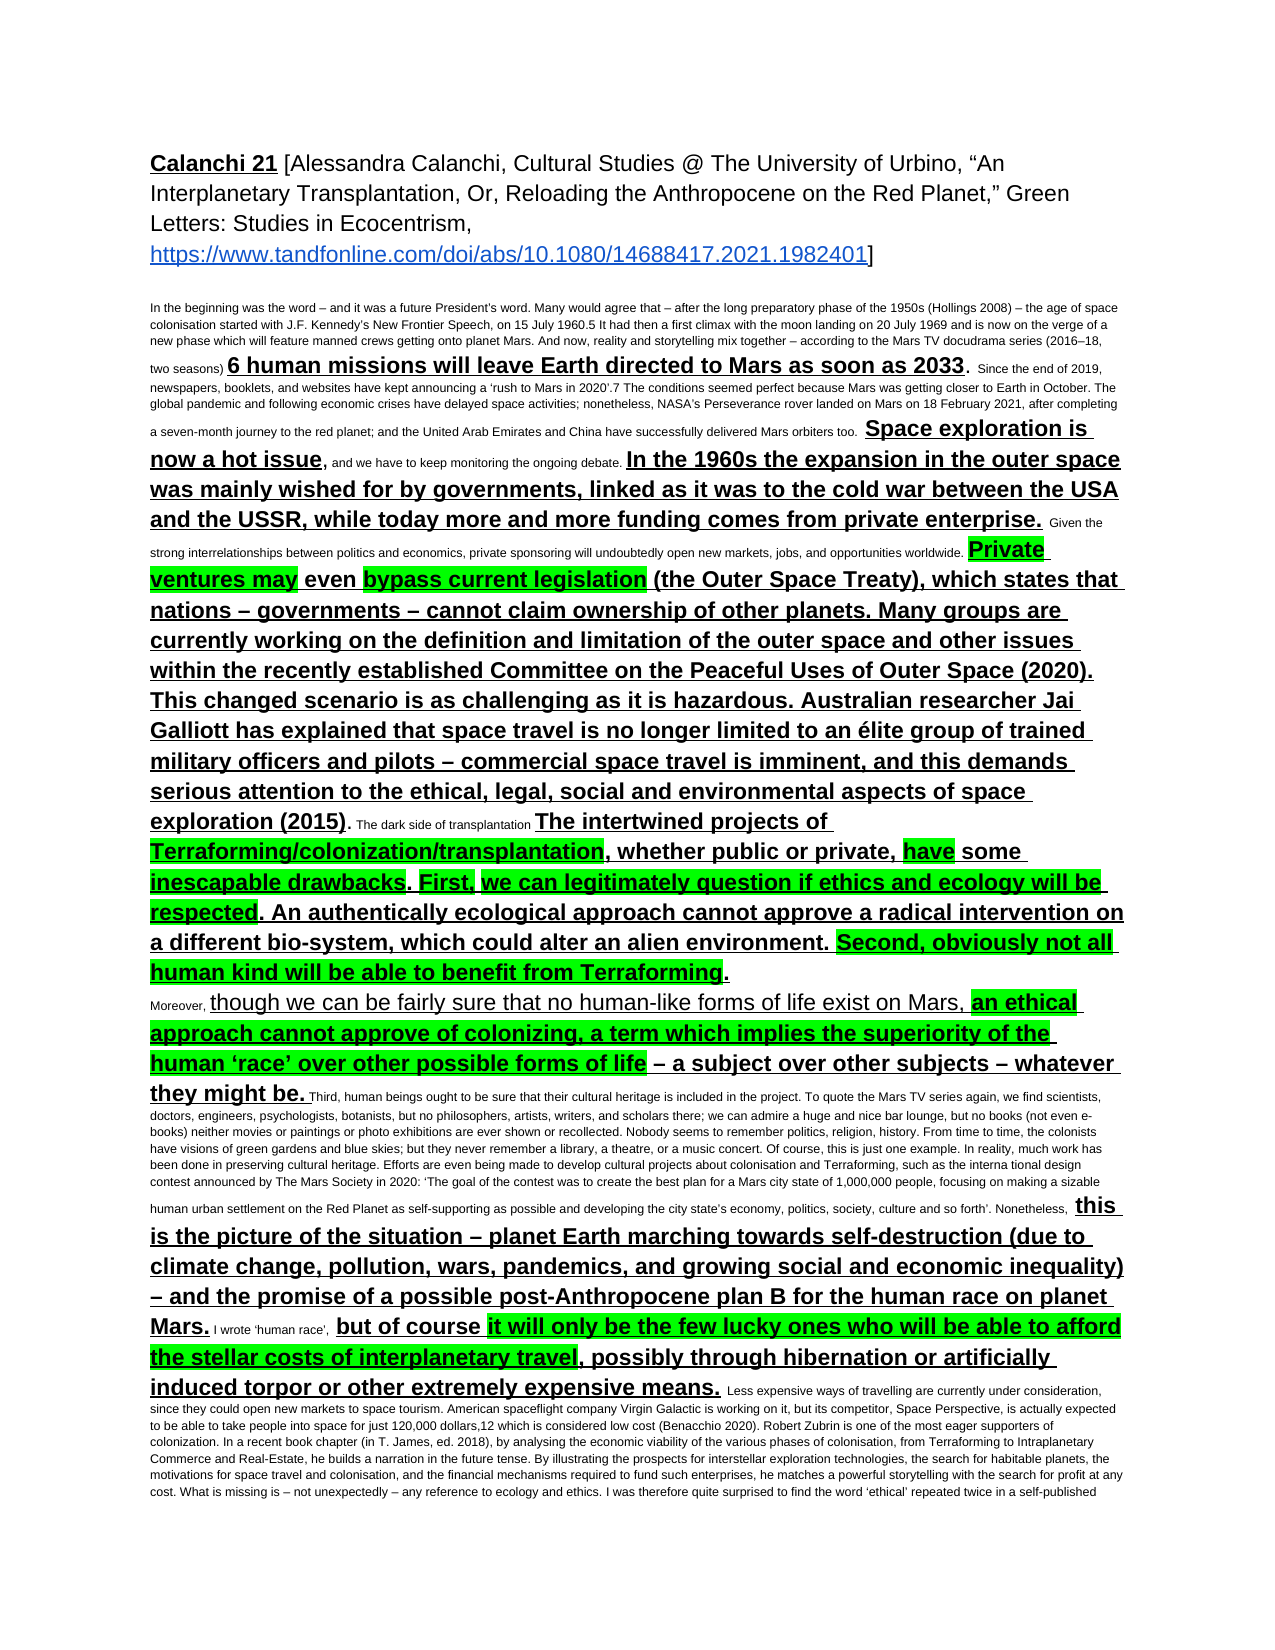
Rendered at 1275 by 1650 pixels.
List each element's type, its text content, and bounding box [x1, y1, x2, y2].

text Calanchi 21 [Alessandra Calanchi, Cultural Studies @ The University of Urbino, “An Interplanetary Transplantation, Or, Reloading the Anthropocene on the Red Planet,” Green Letters: Studies in Ecocentrism, https://www.tandfonline.com/doi/abs/10.1080/14688417.2021.1982401] [150, 150, 1125, 267]
text In the beginning was the word – and it was a future President’s word. Many would agree that – after the long preparatory phase of the 1950s (Hollings 2008) – the age of space colonisation started with J.F. Kennedy’s New Frontier Speech, on 15 July 1960.5 It had then a first climax with the moon landing on 20 July 1969 and is now on the verge of a new phase which will feature manned crews getting onto planet Mars. And now, reality and storytelling mix together – according to the Mars TV docudrama series (2016–18, two seasons) 6 human missions will leave Earth directed to Mars as soon as 2033. Since the end of 2019, newspapers, booklets, and websites have kept announcing a ‘rush to Mars in 2020’.7 The conditions seemed perfect because Mars was getting closer to Earth in October. The global pandemic and following economic crises have delayed space activities; nonetheless, NASA’s Perseverance rover landed on Mars on 18 February 2021, after completing a seven-month journey to the red planet; and the United Arab Emirates and China have successfully delivered Mars orbiters too. Space exploration is now a hot issue, and we have to keep monitoring the ongoing debate. In the 1960s the expansion in the outer space was mainly wished for by governments, linked as it was to the cold war between the USA and the USSR, while today more and more funding comes from private enterprise. Given the strong interrelationships between politics and economics, private sponsoring will undoubtedly open new markets, jobs, and opportunities worldwide. Private ventures may even bypass current legislation (the Outer Space Treaty), which states that nations – governments – cannot claim ownership of other planets. Many groups are currently working on the definition and limitation of the outer space and other issues within the recently established Committee on the Peaceful Uses of Outer Space (2020). This changed scenario is as challenging as it is hazardous. Australian researcher Jai Galliott has explained that space travel is no longer limited to an élite group of trained military officers and pilots – commercial space travel is imminent, and this demands serious attention to the ethical, legal, social and environmental aspects of space exploration (2015). The dark side of transplantation The intertwined projects of Terraforming/colonization/transplantation, whether public or private, have some inescapable drawbacks. First, we can legitimately question if ethics and ecology will be respected. An authentically ecological approach cannot approve a radical intervention on a different bio-system, which could alter an alien environment. Second, obviously not all human kind will be able to benefit from Terraforming. [150, 301, 1125, 589]
text In the beginning was the word – and it was a future President’s word. Many would agree that – after the long preparatory phase of the 1950s (Hollings 2008) – the age of space colonisation started with J.F. Kennedy’s New Frontier Speech, on 15 July 1960.5 It had then a first climax with the moon landing on 20 July 1969 and is now on the verge of a new phase which will feature manned crews getting onto planet Mars. And now, reality and storytelling mix together – according to the Mars TV docudrama series (2016–18, two seasons) 6 human missions will leave Earth directed to Mars as soon as 2033. Since the end of 2019, newspapers, booklets, and websites have kept announcing a ‘rush to Mars in 2020’.7 The conditions seemed perfect because Mars was getting closer to Earth in October. The global pandemic and following economic crises have delayed space activities; nonetheless, NASA’s Perseverance rover landed on Mars on 18 February 2021, after completing a seven-month journey to the red planet; and the United Arab Emirates and China have successfully delivered Mars orbiters too. Space exploration is now a hot issue, and we have to keep monitoring the ongoing debate. In the 1960s the expansion in the outer space was mainly wished for by governments, linked as it was to the cold war between the USA and the USSR, while today more and more funding comes from private enterprise. Given the strong interrelationships between politics and economics, private sponsoring will undoubtedly open new markets, jobs, and opportunities worldwide. Private ventures may even bypass current legislation (the Outer Space Treaty), which states that nations – governments – cannot claim ownership of other planets. Many groups are currently working on the definition and limitation of the outer space and other issues within the recently established Committee on the Peaceful Uses of Outer Space (2020). This changed scenario is as challenging as it is hazardous. Australian researcher Jai Galliott has explained that space travel is no longer limited to an élite group of trained military officers and pilots – commercial space travel is imminent, and this demands serious attention to the ethical, legal, social and environmental aspects of space exploration (2015). The dark side of transplantation The intertwined projects of Terraforming/colonization/transplantation, whether public or private, have some inescapable drawbacks. First, we can legitimately question if ethics and ecology will be respected. An authentically ecological approach cannot approve a radical intervention on a different bio-system, which could alter an alien environment. Second, obviously not all human kind will be able to benefit from Terraforming. [150, 590, 1125, 985]
